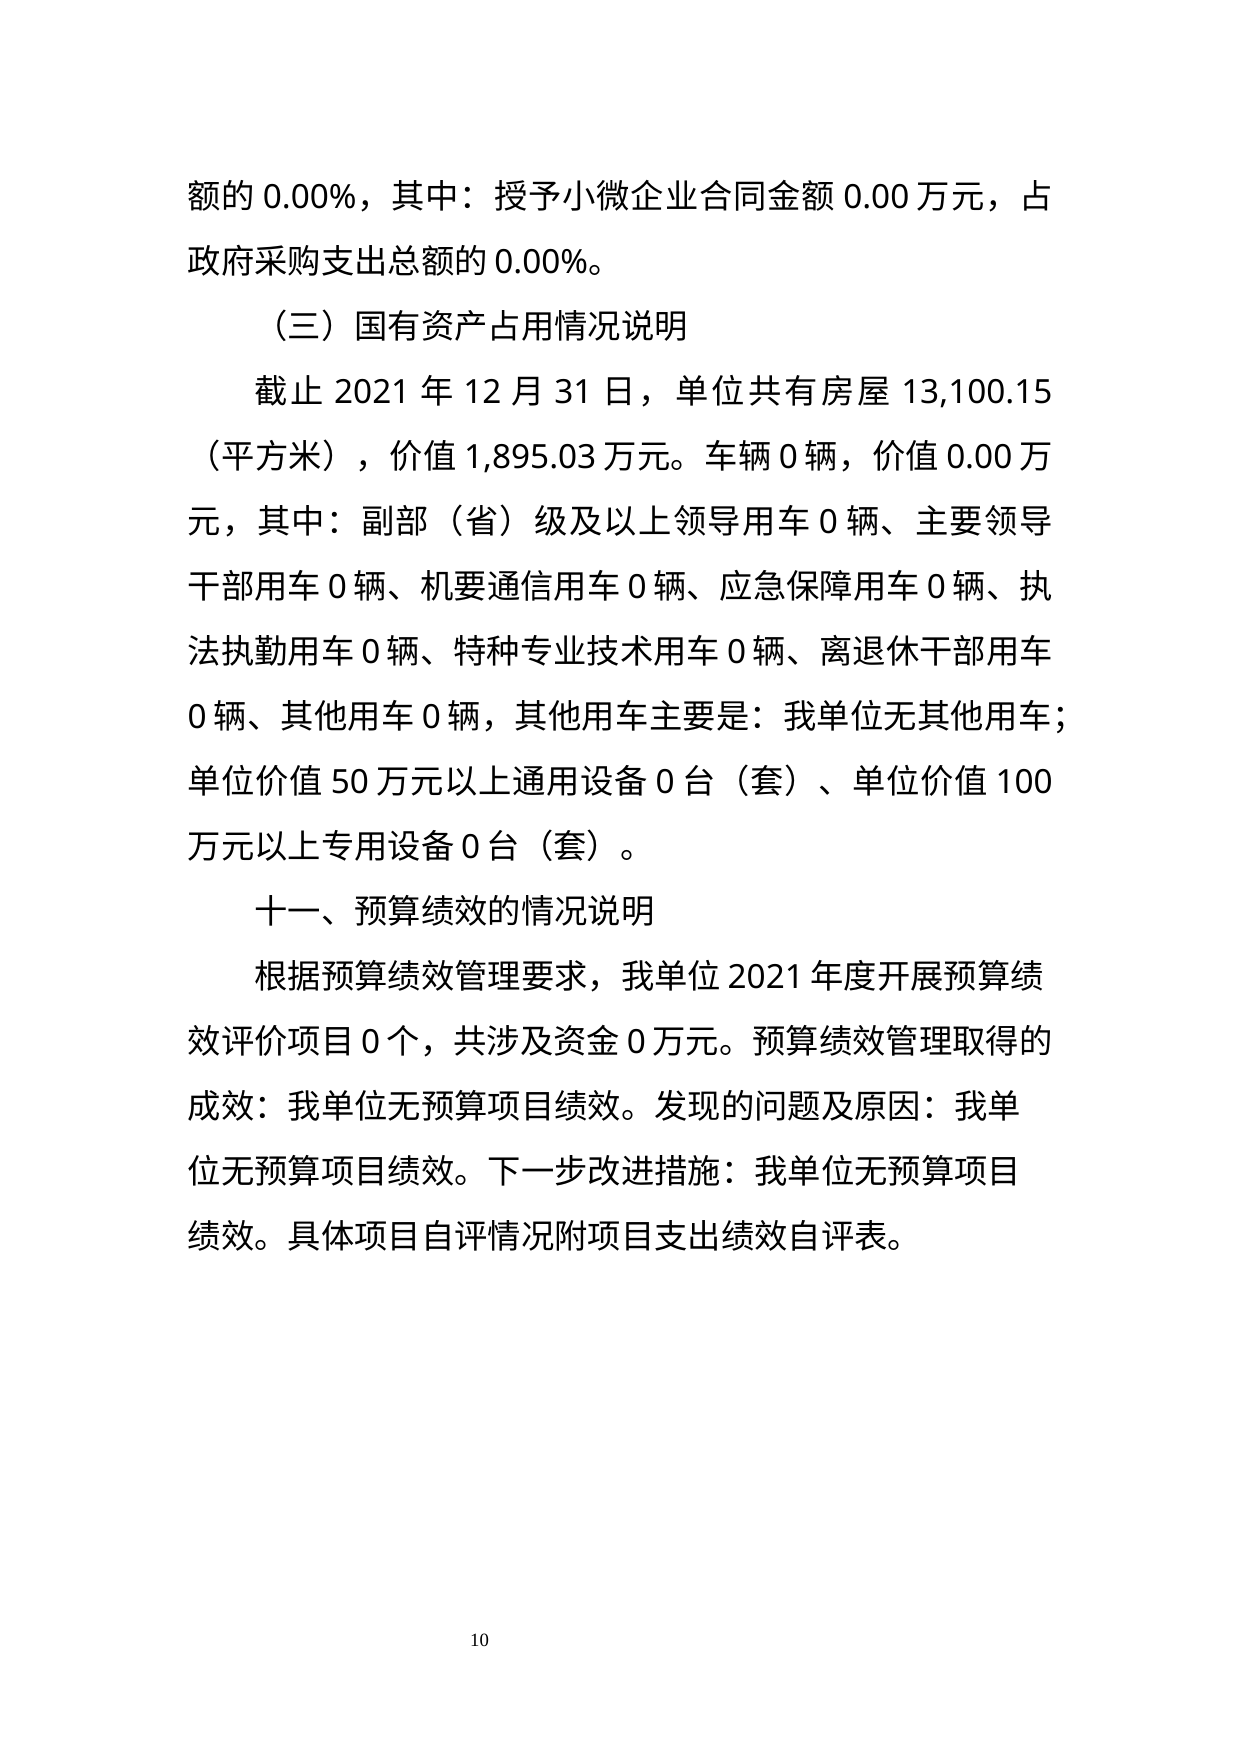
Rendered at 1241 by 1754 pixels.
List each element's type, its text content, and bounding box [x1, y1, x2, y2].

text 十一、预算绩效的情况说明 [187, 877, 1053, 942]
text 根据预算绩效管理要求，我单位2021年度开展预算绩效评价项目0个，共涉及资金0万元。预算绩效管理取得的成效：我单位无预算项目绩效。发现的问题及原因：我单位无预算项目绩效。下一步改进措施：我单位无预算项目绩效。具体项目自评情况附项目支出绩效自评表。 [187, 942, 1053, 1267]
text 截止2021年12月31日，单位共有房屋13,100.15（平方米），价值1,895.03万元。车辆0辆，价值0.00万元，其中：副部（省）级及以上领导用车0辆、主要领导干部用车0辆、机要通信用车0辆、应急保障用车0辆、执法执勤用车0辆、特种专业技术用车0辆、离退休干部用车0辆、其他用车0辆，其他用车主要是：我单位无其他用车；单位价值50万元以上通用设备0台（套）、单位价值100万元以上专用设备0台（套）。 [187, 357, 1053, 877]
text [187, 162, 1053, 292]
text （三）国有资产占用情况说明 [187, 292, 1053, 357]
